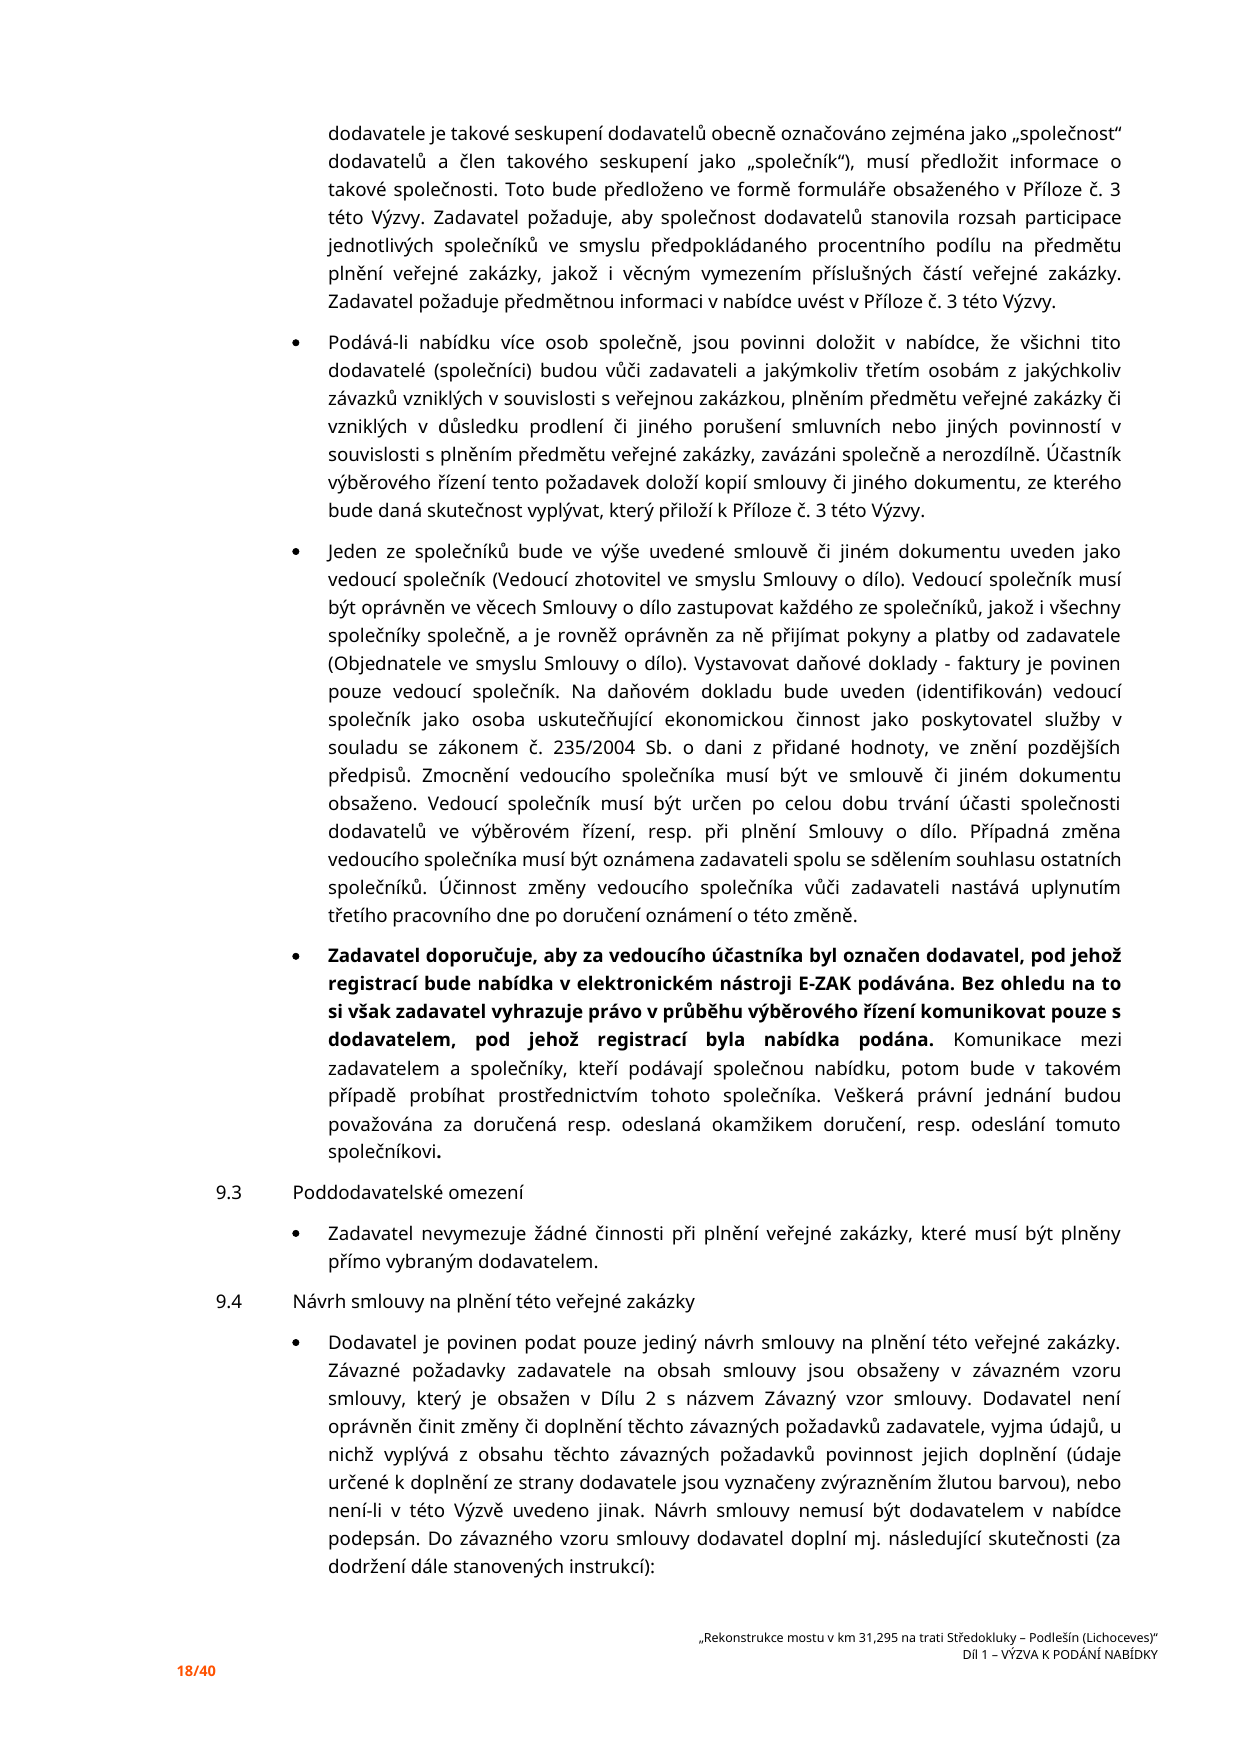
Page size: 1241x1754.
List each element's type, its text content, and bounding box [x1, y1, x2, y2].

text Jeden ze společníků bude ve výše uvedené smlouvě či jiném dokumentu uveden jako vedoucí společník (Vedoucí zhotovitel ve smyslu Smlouvy o dílo). Vedoucí společník musí být oprávněn ve věcech Smlouvy o dílo zastupovat každého ze společníků, jakož i všechny společníky společně, a je rovněž oprávněn za ně přijímat pokyny a platby od zadavatele (Objednatele ve smyslu Smlouvy o dílo). Vystavovat daňové doklady - faktury je povinen pouze vedoucí společník. Na daňovém dokladu bude uveden (identifikován) vedoucí společník jako osoba uskutečňující ekonomickou činnost jako poskytovatel služby v souladu se zákonem č. 235/2004 Sb. o dani z přidané hodnoty, ve znění pozdějších předpisů. Zmocnění vedoucího společníka musí být ve smlouvě či jiném dokumentu obsaženo. Vedoucí společník musí být určen po celou dobu trvání účasti společnosti dodavatelů ve výběrovém řízení, resp. při plnění Smlouvy o dílo. Případná změna vedoucího společníka musí být oznámena zadavateli spolu se sdělením souhlasu ostatních společníků. Účinnost změny vedoucího společníka vůči zadavateli nastává uplynutím třetího pracovního dne po doručení oznámení o této změně. [292, 538, 1122, 928]
text Zadavatel doporučuje, aby za vedoucího účastníka byl označen dodavatel, pod jehož registrací bude nabídka v elektronickém nástroji E-ZAK podávána. Bez ohledu na to si však zadavatel vyhrazuje právo v průběhu výběrového řízení komunikovat pouze s dodavatelem, pod jehož registrací byla nabídka podána. Komunikace mezi zadavatelem a společníky, kteří podávají společnou nabídku, potom bude v takovém případě probíhat prostřednictvím tohoto společníka. Veškerá právní jednání budou považována za doručená resp. odeslaná okamžikem doručení, resp. odeslání tomuto společníkovi. [292, 943, 1122, 1164]
text Zadavatel nevymezuje žádné činnosti při plnění veřejné zakázky, které musí být plněny přímo vybraným dodavatelem. [292, 1220, 1122, 1273]
text Dodavatel je povinen podat pouze jediný návrh smlouvy na plnění této veřejné zakázky. Závazné požadavky zadavatele na obsah smlouvy jsou obsaženy v závazném vzoru smlouvy, který je obsažen v Dílu 2 s názvem Závazný vzor smlouvy. Dodavatel není oprávněn činit změny či doplnění těchto závazných požadavků zadavatele, vyjma údajů, u nichž vyplývá z obsahu těchto závazných požadavků povinnost jejich doplnění (údaje určené k doplnění ze strany dodavatele jsou vyznačeny zvýrazněním žlutou barvou), nebo není-li v této Výzvě uvedeno jinak. Návrh smlouvy nemusí být dodavatelem v nabídce podepsán. Do závazného vzoru smlouvy dodavatel doplní mj. následující skutečnosti (za dodržení dále stanovených instrukcí): [292, 1329, 1122, 1579]
text Podává-li nabídku více osob společně, jsou povinni doložit v nabídce, že všichni tito dodavatelé (společníci) budou vůči zadavateli a jakýmkoliv třetím osobám z jakýchkoliv závazků vzniklých v souvislosti s veřejnou zakázkou, plněním předmětu veřejné zakázky či vzniklých v důsledku prodlení či jiného porušení smluvních nebo jiných povinností v souvislosti s plněním předmětu veřejné zakázky, zavázáni společně a nerozdílně. Účastník výběrového řízení tento požadavek doloží kopií smlouvy či jiného dokumentu, ze kterého bude daná skutečnost vyplývat, který přiloží k Příloze č. 3 této Výzvy. [292, 329, 1122, 523]
text Návrh smlouvy na plnění této veřejné zakázky [216, 1288, 1122, 1314]
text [292, 121, 1122, 314]
text Poddodavatelské omezení [216, 1179, 1122, 1205]
